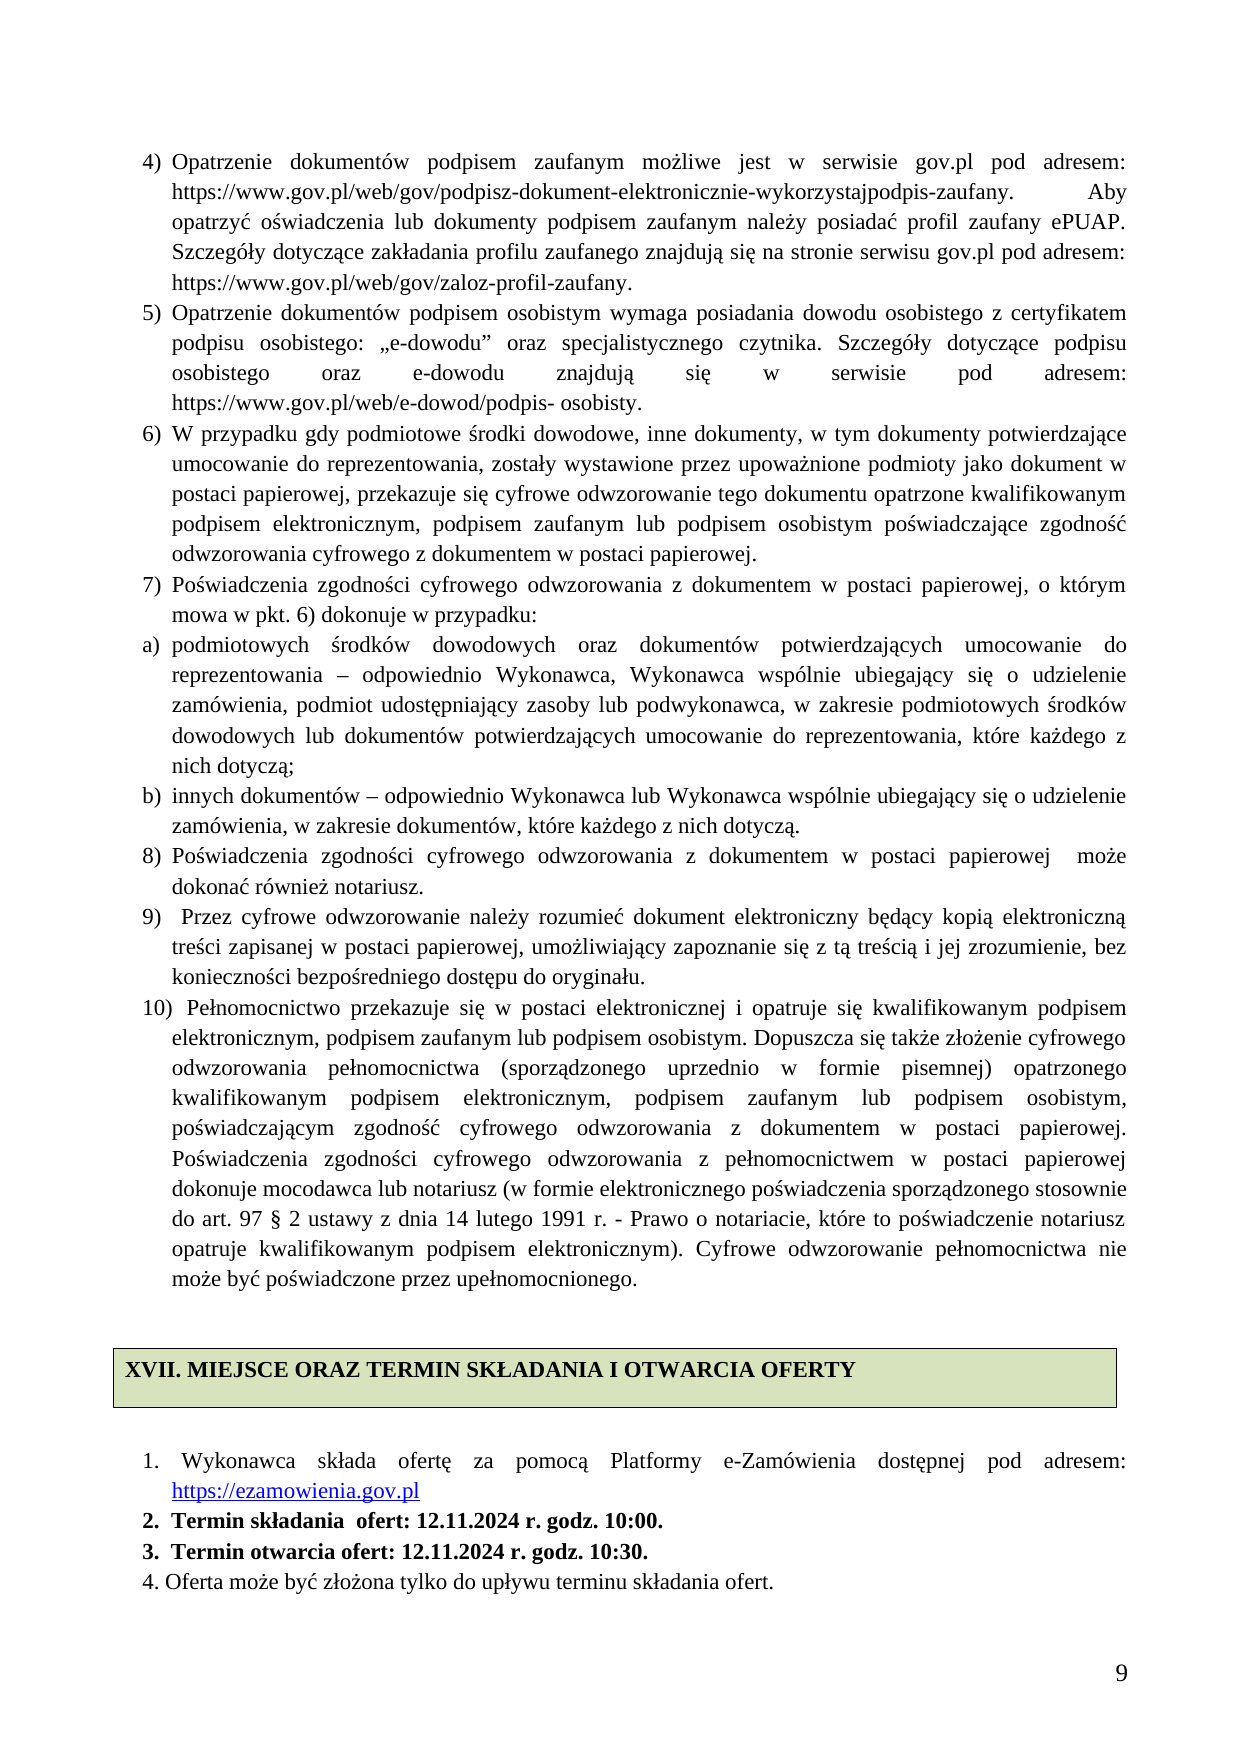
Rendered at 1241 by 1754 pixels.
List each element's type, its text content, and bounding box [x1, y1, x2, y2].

text 1. Wykonawca składa ofertę za pomocą Platformy e-Zamówienia dostępnej pod adresem: https://ezamowienia.gov.pl [142, 1447, 1128, 1504]
list Pełnomocnictwo przekazuje się w postaci elektronicznej i opatruje się kwalifikowanym podpisem elektronicznym, podpisem zaufanym lub podpisem osobistym. Dopuszcza się także złożenie cyfrowego odwzorowania pełnomocnictwa (sporządzonego uprzednio w formie pisemnej) opatrzonego kwalifikowanym podpisem elektronicznym, podpisem zaufanym lub podpisem osobistym, poświadczającym zgodność cyfrowego odwzorowania z dokumentem w postaci papierowej. Poświadczenia zgodności cyfrowego odwzorowania z pełnomocnictwem w postaci papierowej dokonuje mocodawca lub notariusz (w formie elektronicznego poświadczenia sporządzonego stosownie do art. 97 § 2 ustawy z dnia 14 lutego 1991 r. - Prawo o notariacie, które to poświadczenie notariusz opatruje kwalifikowanym podpisem elektronicznym). Cyfrowe odwzorowanie pełnomocnictwa nie może być poświadczone przez upełnomocnionego. [142, 993, 1128, 1292]
list Opatrzenie dokumentów podpisem zaufanym możliwe jest w serwisie gov.pl pod adresem: https://www.gov.pl/web/gov/podpisz-dokument-elektronicznie-wykorzystajpodpis-zaufany. Aby opatrzyć oświadczenia lub dokumenty podpisem zaufanym należy posiadać profil zaufany ePUAP. Szczegóły dotyczące zakładania profilu zaufanego znajdują się na stronie serwisu gov.pl pod adresem: https://www.gov.pl/web/gov/zaloz-profil-zaufany. [142, 148, 1128, 295]
table_header XVII. MIEJSCE ORAZ TERMIN SKŁADANIA I OTWARCIA OFERTY [114, 1349, 1116, 1407]
list Poświadczenia zgodności cyfrowego odwzorowania z dokumentem w postaci papierowej może dokonać również notariusz. [142, 842, 1128, 899]
list W przypadku gdy podmiotowe środki dowodowe, inne dokumenty, w tym dokumenty potwierdzające umocowanie do reprezentowania, zostały wystawione przez upoważnione podmioty jako dokument w postaci papierowej, przekazuje się cyfrowe odwzorowanie tego dokumentu opatrzone kwalifikowanym podpisem elektronicznym, podpisem zaufanym lub podpisem osobistym poświadczające zgodność odwzorowania cyfrowego z dokumentem w postaci papierowej. [142, 419, 1128, 567]
list Przez cyfrowe odwzorowanie należy rozumieć dokument elektroniczny będący kopią elektroniczną treści zapisanej w postaci papierowej, umożliwiający zapoznanie się z tą treścią i jej zrozumienie, bez konieczności bezpośredniego dostępu do oryginału. [142, 903, 1128, 990]
list Opatrzenie dokumentów podpisem osobistym wymaga posiadania dowodu osobistego z certyfikatem podpisu osobistego: „e-dowodu” oraz specjalistycznego czytnika. Szczegóły dotyczące podpisu osobistego oraz e-dowodu znajdują się w serwisie pod adresem: https://www.gov.pl/web/e-dowod/podpis- osobisty. [142, 299, 1128, 416]
list innych dokumentów – odpowiednio Wykonawca lub Wykonawca wspólnie ubiegający się o udzielenie zamówienia, w zakresie dokumentów, które każdego z nich dotyczą. [142, 782, 1128, 839]
text 4. Oferta może być złożona tylko do upływu terminu składania ofert. [142, 1568, 1128, 1594]
list Poświadczenia zgodności cyfrowego odwzorowania z dokumentem w postaci papierowej, o którym mowa w pkt. 6) dokonuje w przypadku: [142, 571, 1128, 627]
text 2. Termin składania ofert: 12.11.2024 r. godz. 10:00. [142, 1508, 1128, 1534]
list podmiotowych środków dowodowych oraz dokumentów potwierdzających umocowanie do reprezentowania – odpowiednio Wykonawca, Wykonawca wspólnie ubiegający się o udzielenie zamówienia, podmiot udostępniający zasoby lub podwykonawca, w zakresie podmiotowych środków dowodowych lub dokumentów potwierdzających umocowanie do reprezentowania, które każdego z nich dotyczą; [142, 631, 1128, 778]
text 3. Termin otwarcia ofert: 12.11.2024 r. godz. 10:30. [142, 1538, 1128, 1564]
